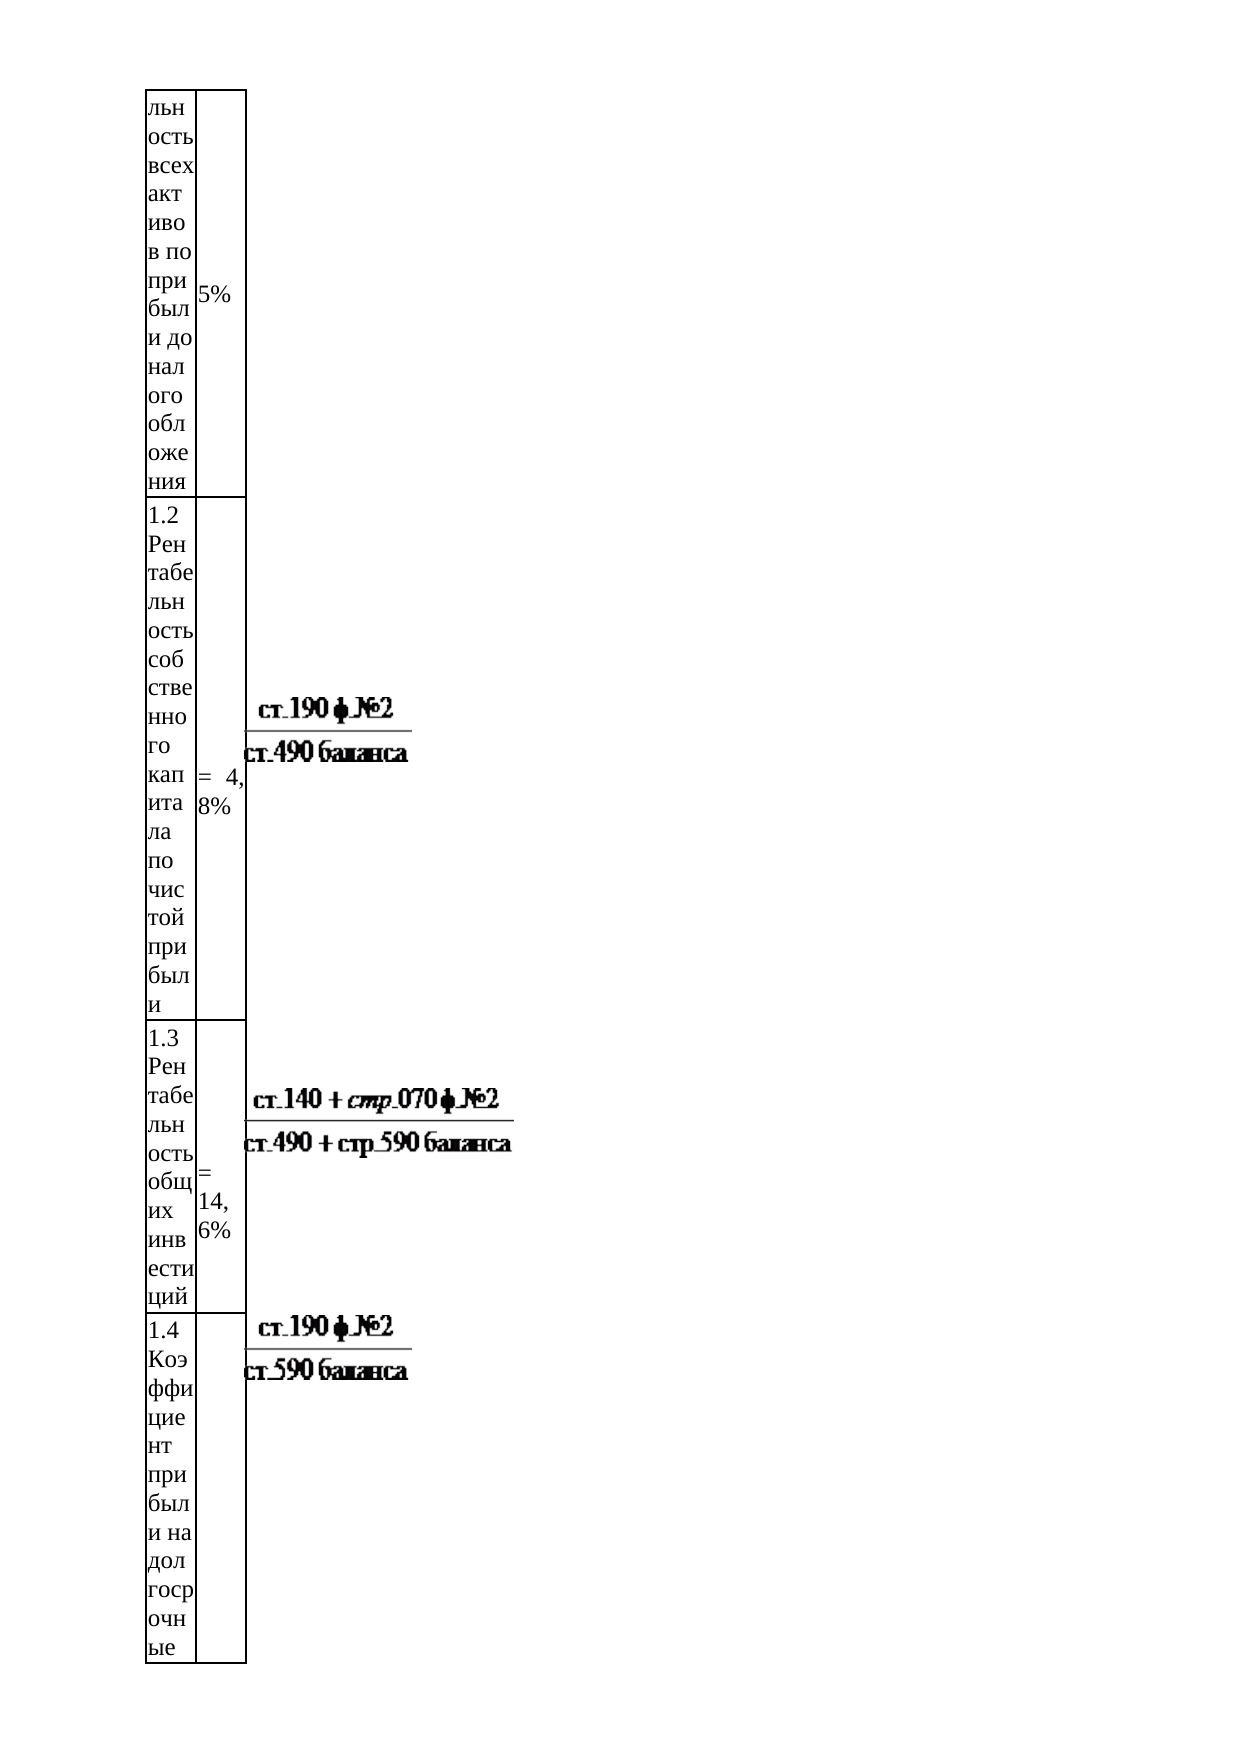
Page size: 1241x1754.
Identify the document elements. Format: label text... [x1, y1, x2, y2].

table_cell = 14, 6% [197, 1021, 245, 1312]
picture [244, 1315, 412, 1380]
table_cell 1.2 Рентабельность собственного капитала по чистой прибыли [147, 498, 195, 1019]
picture [244, 1088, 514, 1158]
table_cell [197, 1314, 245, 1662]
table_cell 1.3 Рентабельность общих инвестиций [147, 1021, 195, 1312]
table_cell = 4, 8% [197, 498, 245, 1019]
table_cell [147, 1314, 195, 1662]
table_cell = 3, 5% [197, 91, 245, 496]
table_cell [147, 91, 195, 496]
picture [244, 697, 412, 762]
